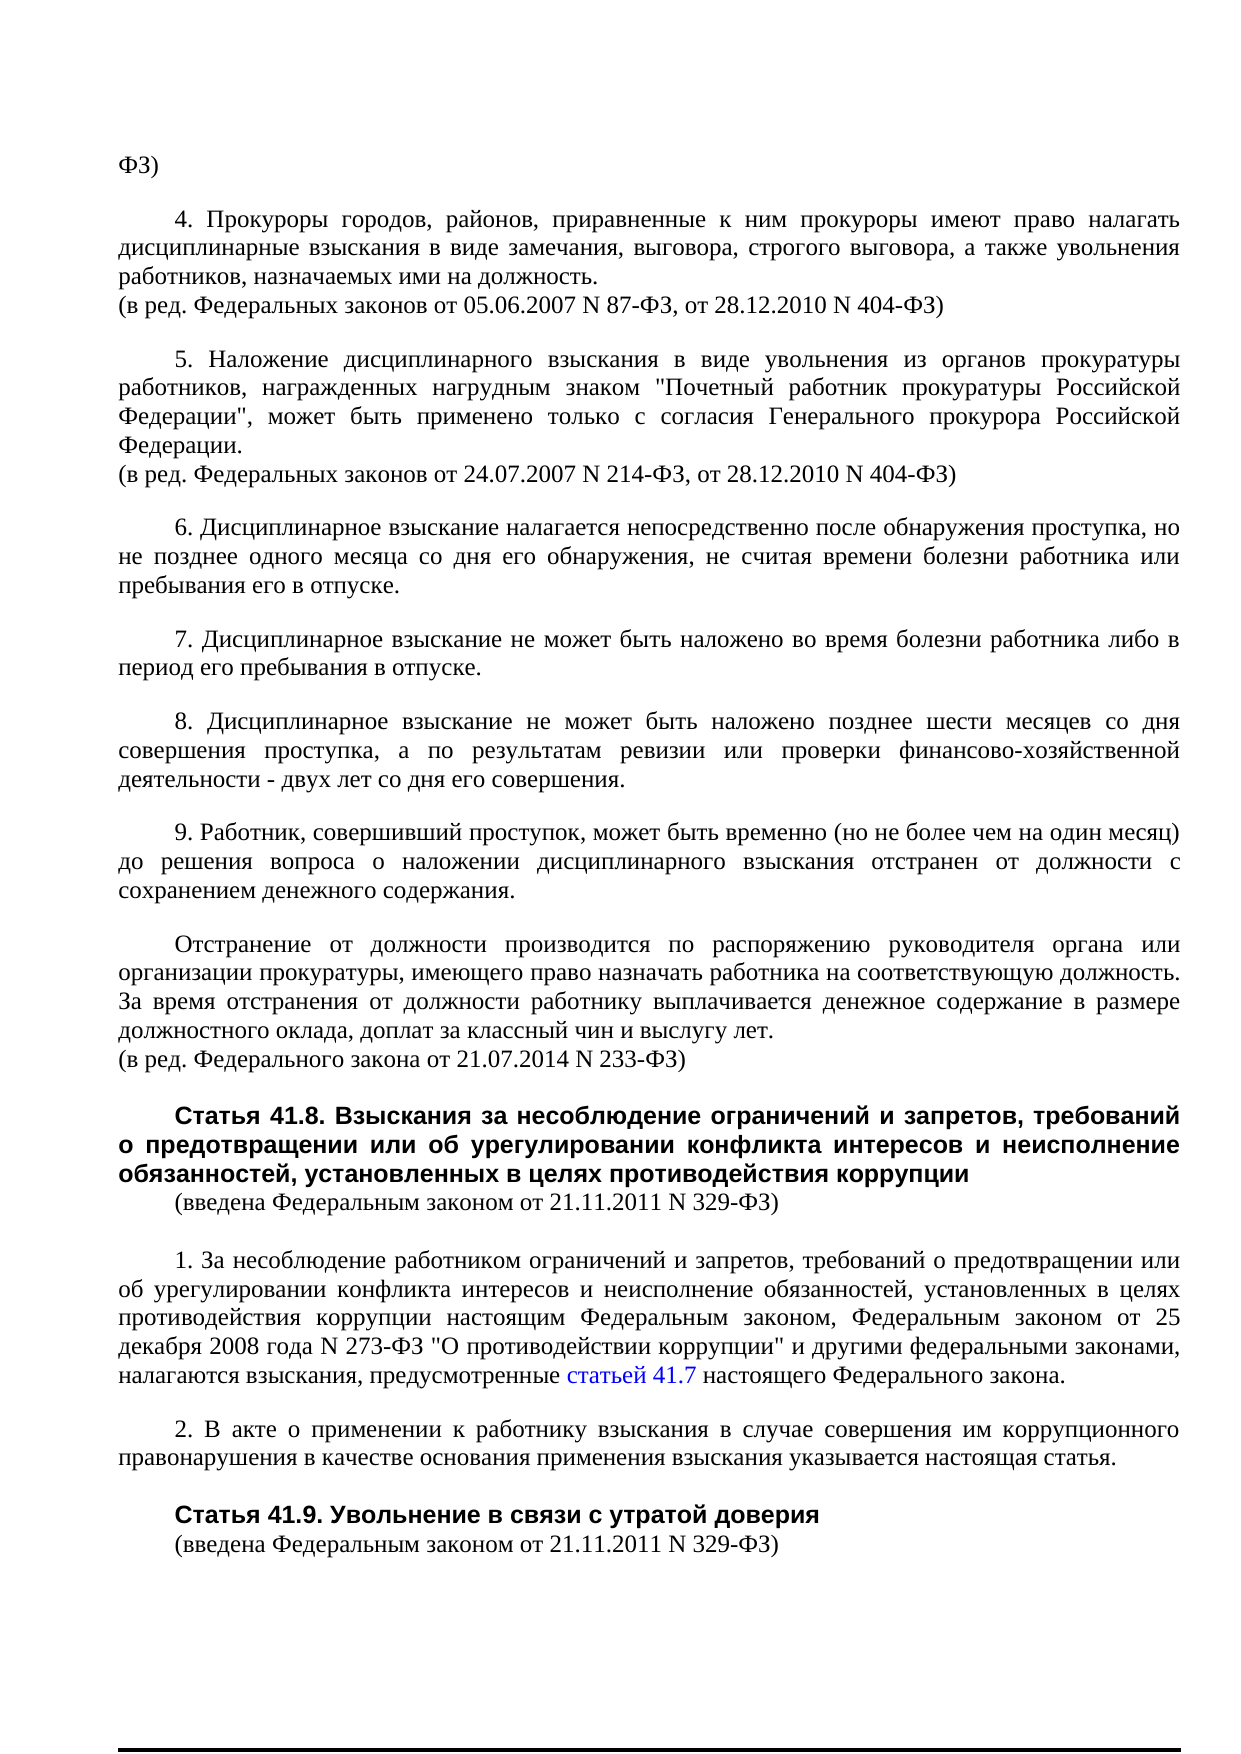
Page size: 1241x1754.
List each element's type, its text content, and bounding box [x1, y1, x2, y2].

text 9. Работник, совершивший проступок, может быть временно (но не более чем на один месяц) до решения вопроса о наложении дисциплинарного взыскания отстранен от должности с сохранением денежного содержания. [118, 817, 1181, 904]
text 4. Прокуроры городов, районов, приравненные к ним прокуроры имеют право налагать дисциплинарные взыскания в виде замечания, выговора, строгого выговора, а также увольнения работников, назначаемых ими на должность. [118, 204, 1181, 290]
text 1. За несоблюдение работником ограничений и запретов, требований о предотвращении или об урегулировании конфликта интересов и неисполнение обязанностей, установленных в целях противодействия коррупции настоящим Федеральным законом, Федеральным законом от 25 декабря 2008 года N 273-ФЗ "О противодействии коррупции" и другими федеральными законами, налагаются взыскания, предусмотренные статьей 41.7 настоящего Федерального закона. [118, 1245, 1181, 1389]
text (введена Федеральным законом от 21.11.2011 N 329-ФЗ) [118, 1187, 1181, 1216]
title Статья 41.9. Увольнение в связи с утратой доверия [118, 1500, 1181, 1529]
text (в ред. Федерального закона от 21.07.2014 N 233-ФЗ) [118, 1044, 1181, 1072]
text 7. Дисциплинарное взыскание не может быть наложено во время болезни работника либо в период его пребывания в отпуске. [118, 624, 1181, 681]
text 6. Дисциплинарное взыскание налагается непосредственно после обнаружения проступка, но не позднее одного месяца со дня его обнаружения, не считая времени болезни работника или пребывания его в отпуске. [118, 512, 1181, 599]
text 2. В акте о применении к работнику взыскания в случае совершения им коррупционного правонарушения в качестве основания применения взыскания указывается настоящая статья. [118, 1414, 1181, 1471]
text (в ред. Федеральных законов от 05.06.2007 N 87-ФЗ, от 28.12.2010 N 404-ФЗ) [118, 290, 1181, 319]
text 5. Наложение дисциплинарного взыскания в виде увольнения из органов прокуратуры работников, награжденных нагрудным знаком "Почетный работник прокуратуры Российской Федерации", может быть применено только с согласия Генерального прокурора Российской Федерации. [118, 344, 1181, 459]
text (в ред. Федеральных законов от 24.07.2007 N 214-ФЗ, от 28.12.2010 N 404-ФЗ) [118, 459, 1181, 487]
text 8. Дисциплинарное взыскание не может быть наложено позднее шести месяцев со дня совершения проступка, а по результатам ревизии или проверки финансово-хозяйственной деятельности - двух лет со дня его совершения. [118, 706, 1181, 792]
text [118, 150, 1181, 179]
text (введена Федеральным законом от 21.11.2011 N 329-ФЗ) [118, 1529, 1181, 1557]
text Отстранение от должности производится по распоряжению руководителя органа или организации прокуратуры, имеющего право назначать работника на соответствующую должность. За время отстранения от должности работнику выплачивается денежное содержание в размере должностного оклада, доплат за классный чин и выслугу лет. [118, 929, 1181, 1044]
title Статья 41.8. Взыскания за несоблюдение ограничений и запретов, требований о предотвращении или об урегулировании конфликта интересов и неисполнение обязанностей, установленных в целях противодействия коррупции [118, 1101, 1181, 1187]
